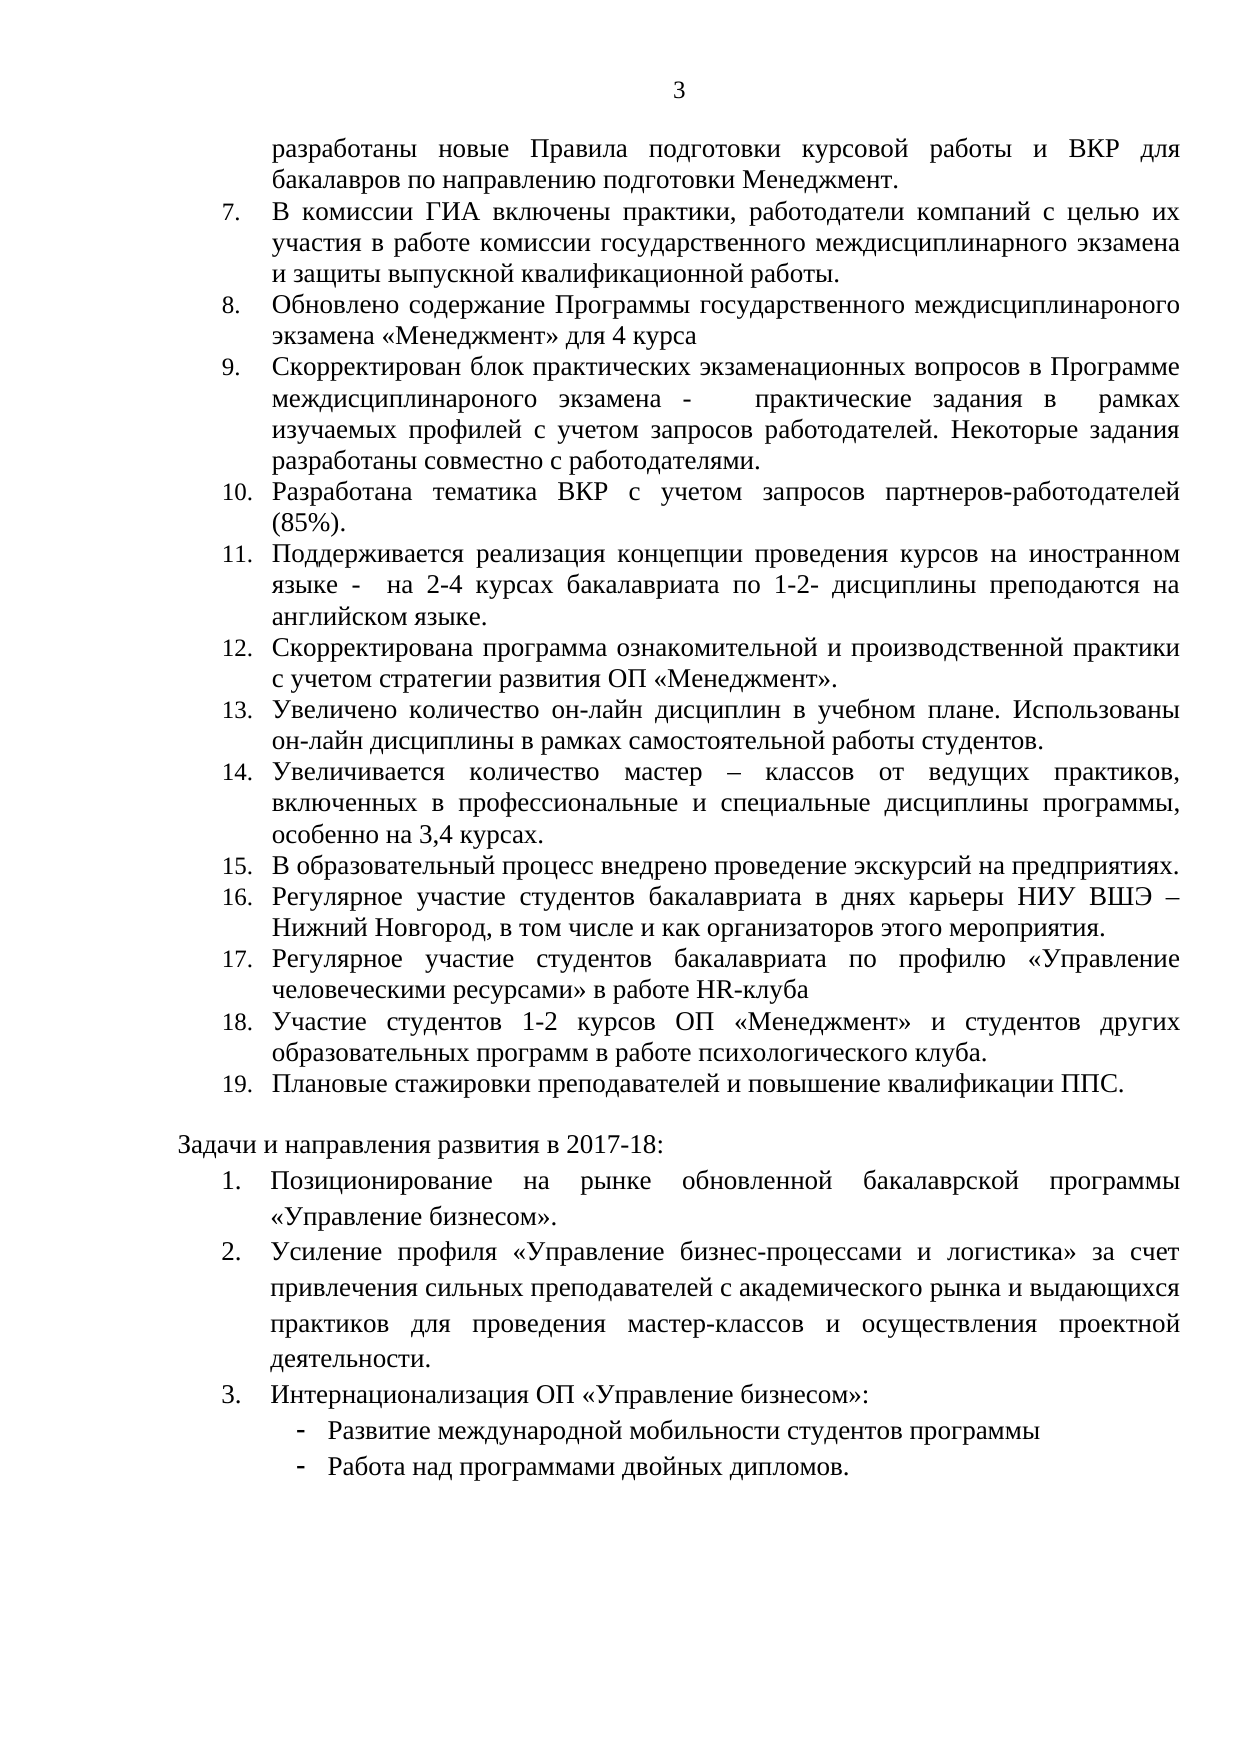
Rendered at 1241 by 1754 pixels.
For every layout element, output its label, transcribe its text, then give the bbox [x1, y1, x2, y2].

list Развитие международной мобильности студентов программы [258, 1414, 1181, 1445]
list Увеличивается количество мастер – классов от ведущих практиков, включенных в профессиональные и специальные дисциплины программы, особенно на 3,4 курсах. [222, 755, 1181, 849]
list Обновлено содержание Программы государственного междисциплинароного экзамена «Менеджмент» для 4 курса [222, 288, 1181, 351]
list Разработана тематика ВКР с учетом запросов партнеров-работодателей (85%). [222, 475, 1181, 537]
list Плановые стажировки преподавателей и повышение квалификации ППС. [222, 1067, 1181, 1098]
list Регулярное участие студентов бакалавриата по профилю «Управление человеческими ресурсами» в работе HR-клуба [222, 942, 1181, 1004]
list Работа над программами двойных дипломов. [258, 1450, 1181, 1481]
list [222, 132, 1181, 195]
list Скорректирована программа ознакомительной и производственной практики с учетом стратегии развития ОП «Менеджмент». [222, 631, 1181, 693]
list Регулярное участие студентов бакалавриата в днях карьеры НИУ ВШЭ – Нижний Новгород, в том числе и как организаторов этого мероприятия. [222, 880, 1181, 942]
list Участие студентов 1-2 курсов ОП «Менеджмент» и студентов других образовательных программ в работе психологического клуба. [222, 1004, 1181, 1067]
list Увеличено количество он-лайн дисциплин в учебном плане. Использованы он-лайн дисциплины в рамках самостоятельной работы студентов. [222, 693, 1181, 755]
list В образовательный процесс внедрено проведение экскурсий на предприятиях. [222, 849, 1181, 880]
list Усиление профиля «Управление бизнес-процессами и логистика» за счет привлечения сильных преподавателей с академического рынка и выдающихся практиков для проведения мастер-классов и осуществления проектной деятельности. [221, 1235, 1181, 1374]
list Позиционирование на рынке обновленной бакалаврской программы «Управление бизнесом». [221, 1164, 1181, 1231]
list Поддерживается реализация концепции проведения курсов на иностранном языке - на 2-4 курсах бакалавриата по 1-2- дисциплины преподаются на английском языке. [222, 537, 1181, 631]
list Интернационализация ОП «Управление бизнесом»: [221, 1378, 1181, 1409]
text Задачи и направления развития в 2017-18: [177, 1128, 1181, 1159]
list В комиссии ГИА включены практики, работодатели компаний с целью их участия в работе комиссии государственного междисциплинарного экзамена и защиты выпускной квалификационной работы. [222, 195, 1181, 288]
list Скорректирован блок практических экзаменационных вопросов в Программе междисциплинароного экзамена - практические задания в рамках изучаемых профилей с учетом запросов работодателей. Некоторые задания разработаны совместно с работодателями. [222, 351, 1181, 475]
